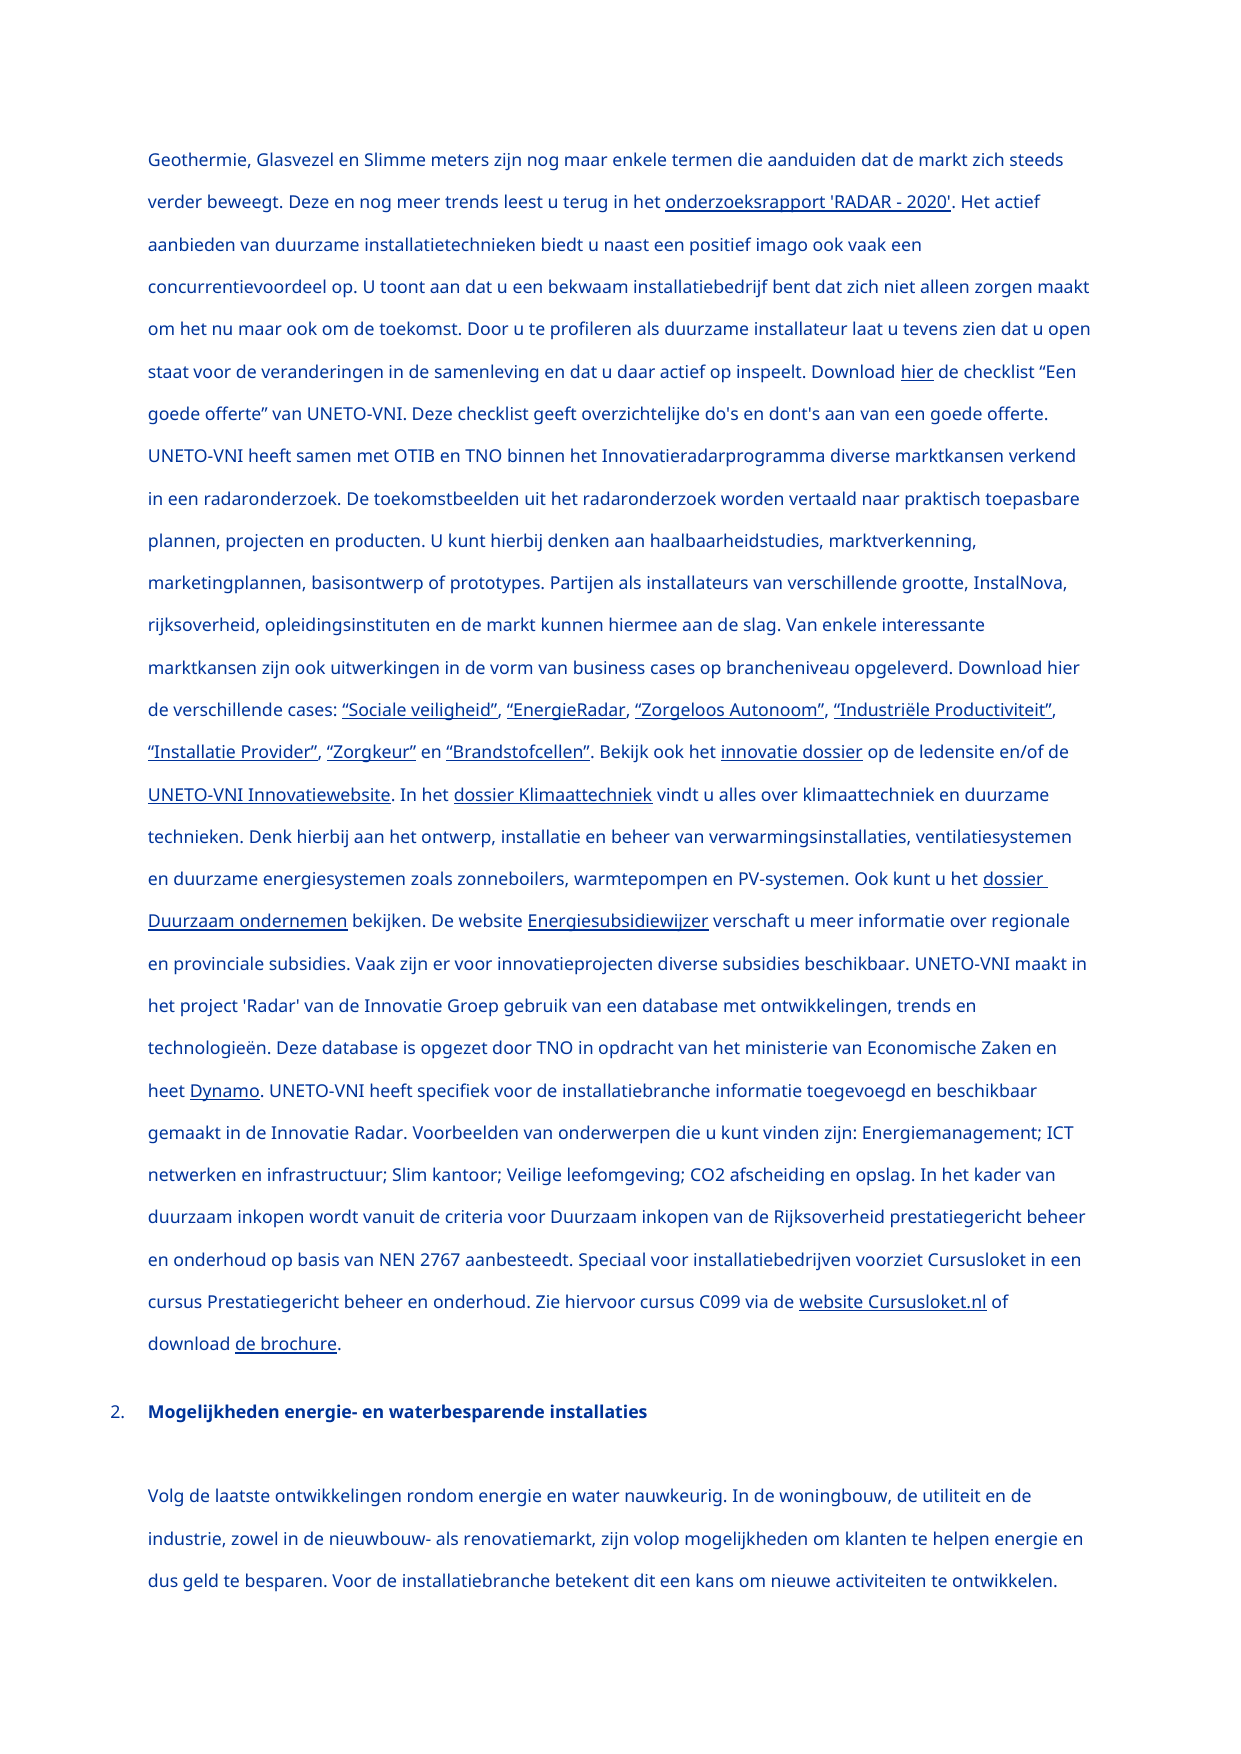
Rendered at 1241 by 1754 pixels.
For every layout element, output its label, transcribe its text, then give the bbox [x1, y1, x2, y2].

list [110, 1399, 1093, 1592]
